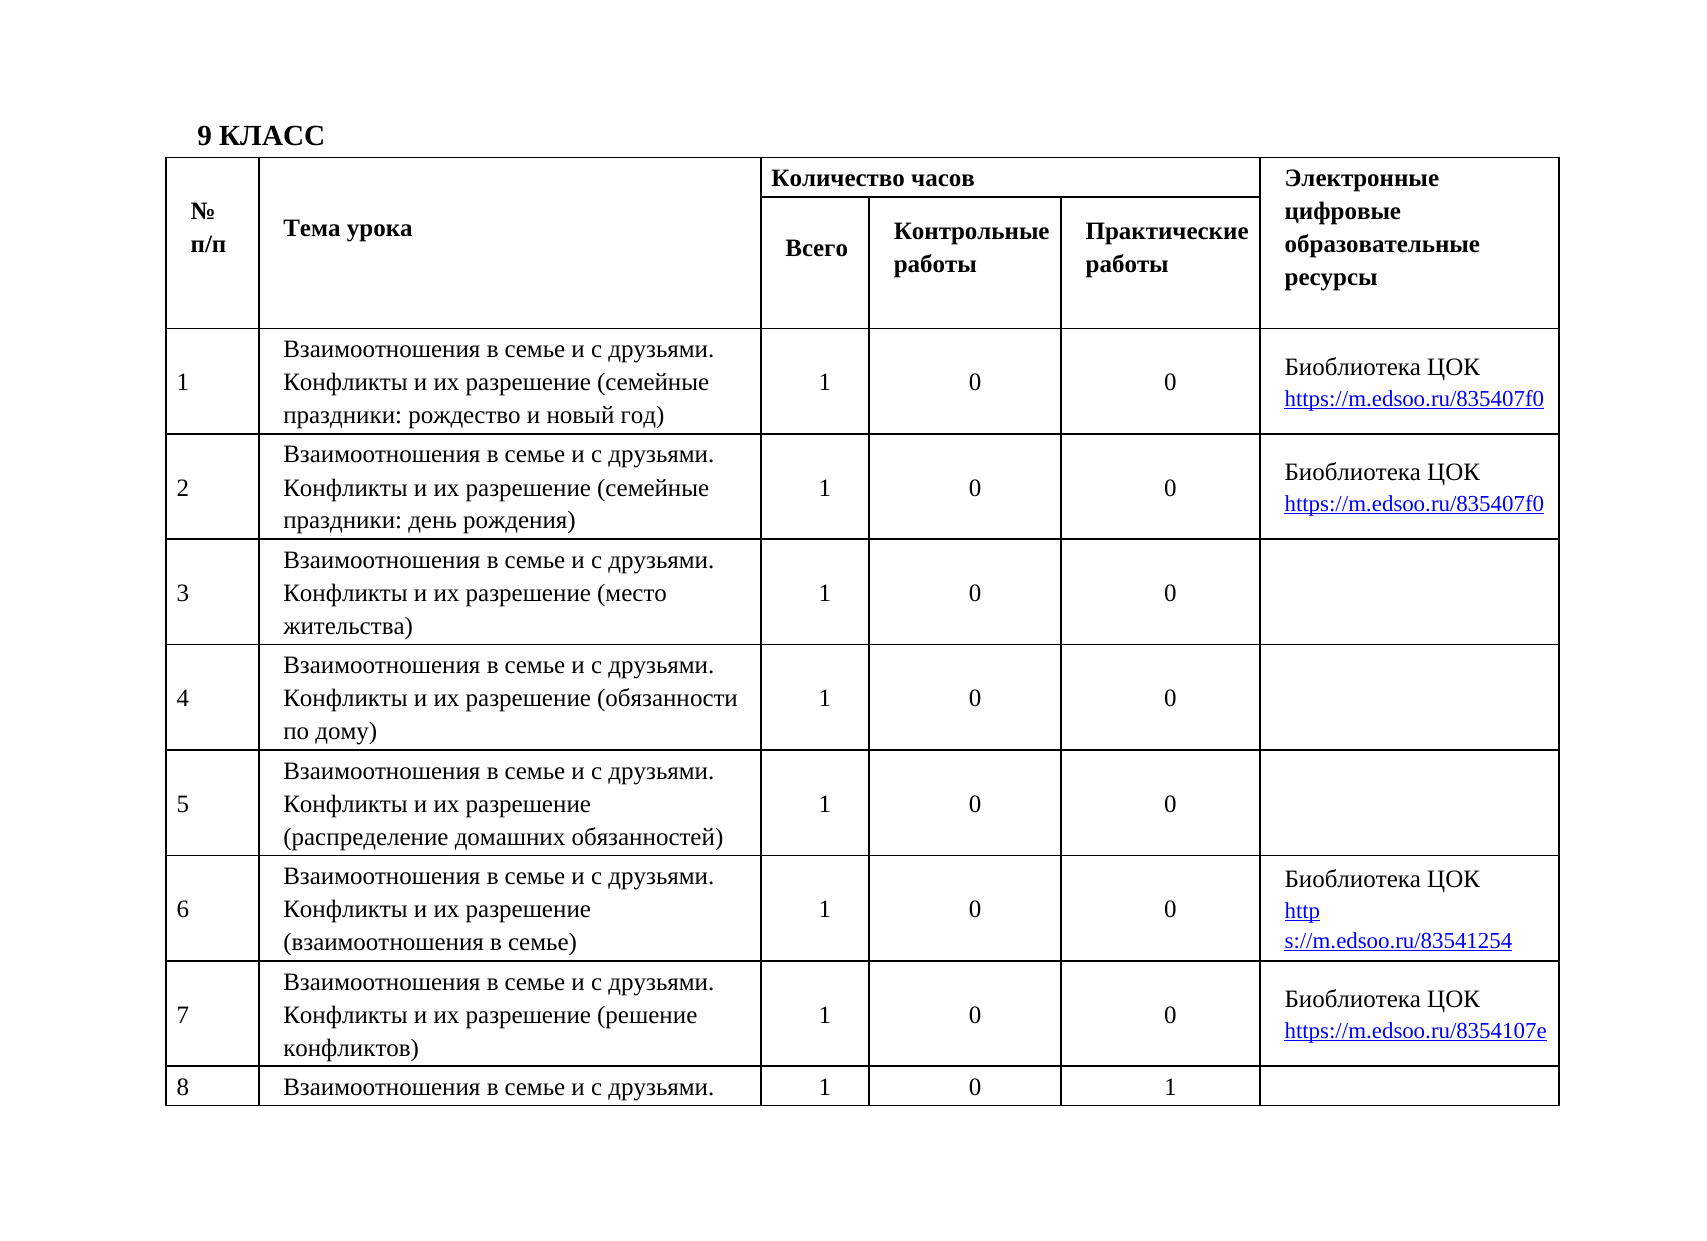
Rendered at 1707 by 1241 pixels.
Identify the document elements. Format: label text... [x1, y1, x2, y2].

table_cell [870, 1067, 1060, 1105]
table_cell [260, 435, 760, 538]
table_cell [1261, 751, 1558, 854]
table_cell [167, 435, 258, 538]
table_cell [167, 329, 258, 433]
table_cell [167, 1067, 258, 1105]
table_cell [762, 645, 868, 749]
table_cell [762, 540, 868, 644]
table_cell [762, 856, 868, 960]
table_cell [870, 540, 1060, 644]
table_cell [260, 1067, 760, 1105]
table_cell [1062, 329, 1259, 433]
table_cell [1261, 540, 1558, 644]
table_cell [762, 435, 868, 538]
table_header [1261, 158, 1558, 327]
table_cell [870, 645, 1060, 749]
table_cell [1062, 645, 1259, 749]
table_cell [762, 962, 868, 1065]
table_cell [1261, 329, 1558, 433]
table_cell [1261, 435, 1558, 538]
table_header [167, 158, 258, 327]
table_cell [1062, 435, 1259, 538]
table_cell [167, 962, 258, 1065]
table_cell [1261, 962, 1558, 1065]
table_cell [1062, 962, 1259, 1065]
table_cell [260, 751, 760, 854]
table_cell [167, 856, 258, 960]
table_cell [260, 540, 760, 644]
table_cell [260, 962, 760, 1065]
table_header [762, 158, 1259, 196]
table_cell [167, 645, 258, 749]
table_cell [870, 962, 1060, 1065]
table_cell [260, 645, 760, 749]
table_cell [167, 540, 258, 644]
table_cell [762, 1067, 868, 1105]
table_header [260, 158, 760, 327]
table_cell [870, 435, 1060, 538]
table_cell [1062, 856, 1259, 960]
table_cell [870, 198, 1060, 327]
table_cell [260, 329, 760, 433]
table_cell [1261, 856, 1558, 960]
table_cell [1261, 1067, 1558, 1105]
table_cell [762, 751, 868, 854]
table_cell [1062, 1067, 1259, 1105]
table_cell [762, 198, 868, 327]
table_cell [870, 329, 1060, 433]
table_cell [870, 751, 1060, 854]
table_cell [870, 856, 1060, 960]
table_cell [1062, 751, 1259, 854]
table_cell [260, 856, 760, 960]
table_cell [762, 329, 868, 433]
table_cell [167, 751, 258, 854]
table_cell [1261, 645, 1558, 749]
text 9 КЛАСС [190, 118, 1618, 152]
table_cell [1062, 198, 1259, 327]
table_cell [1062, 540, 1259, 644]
